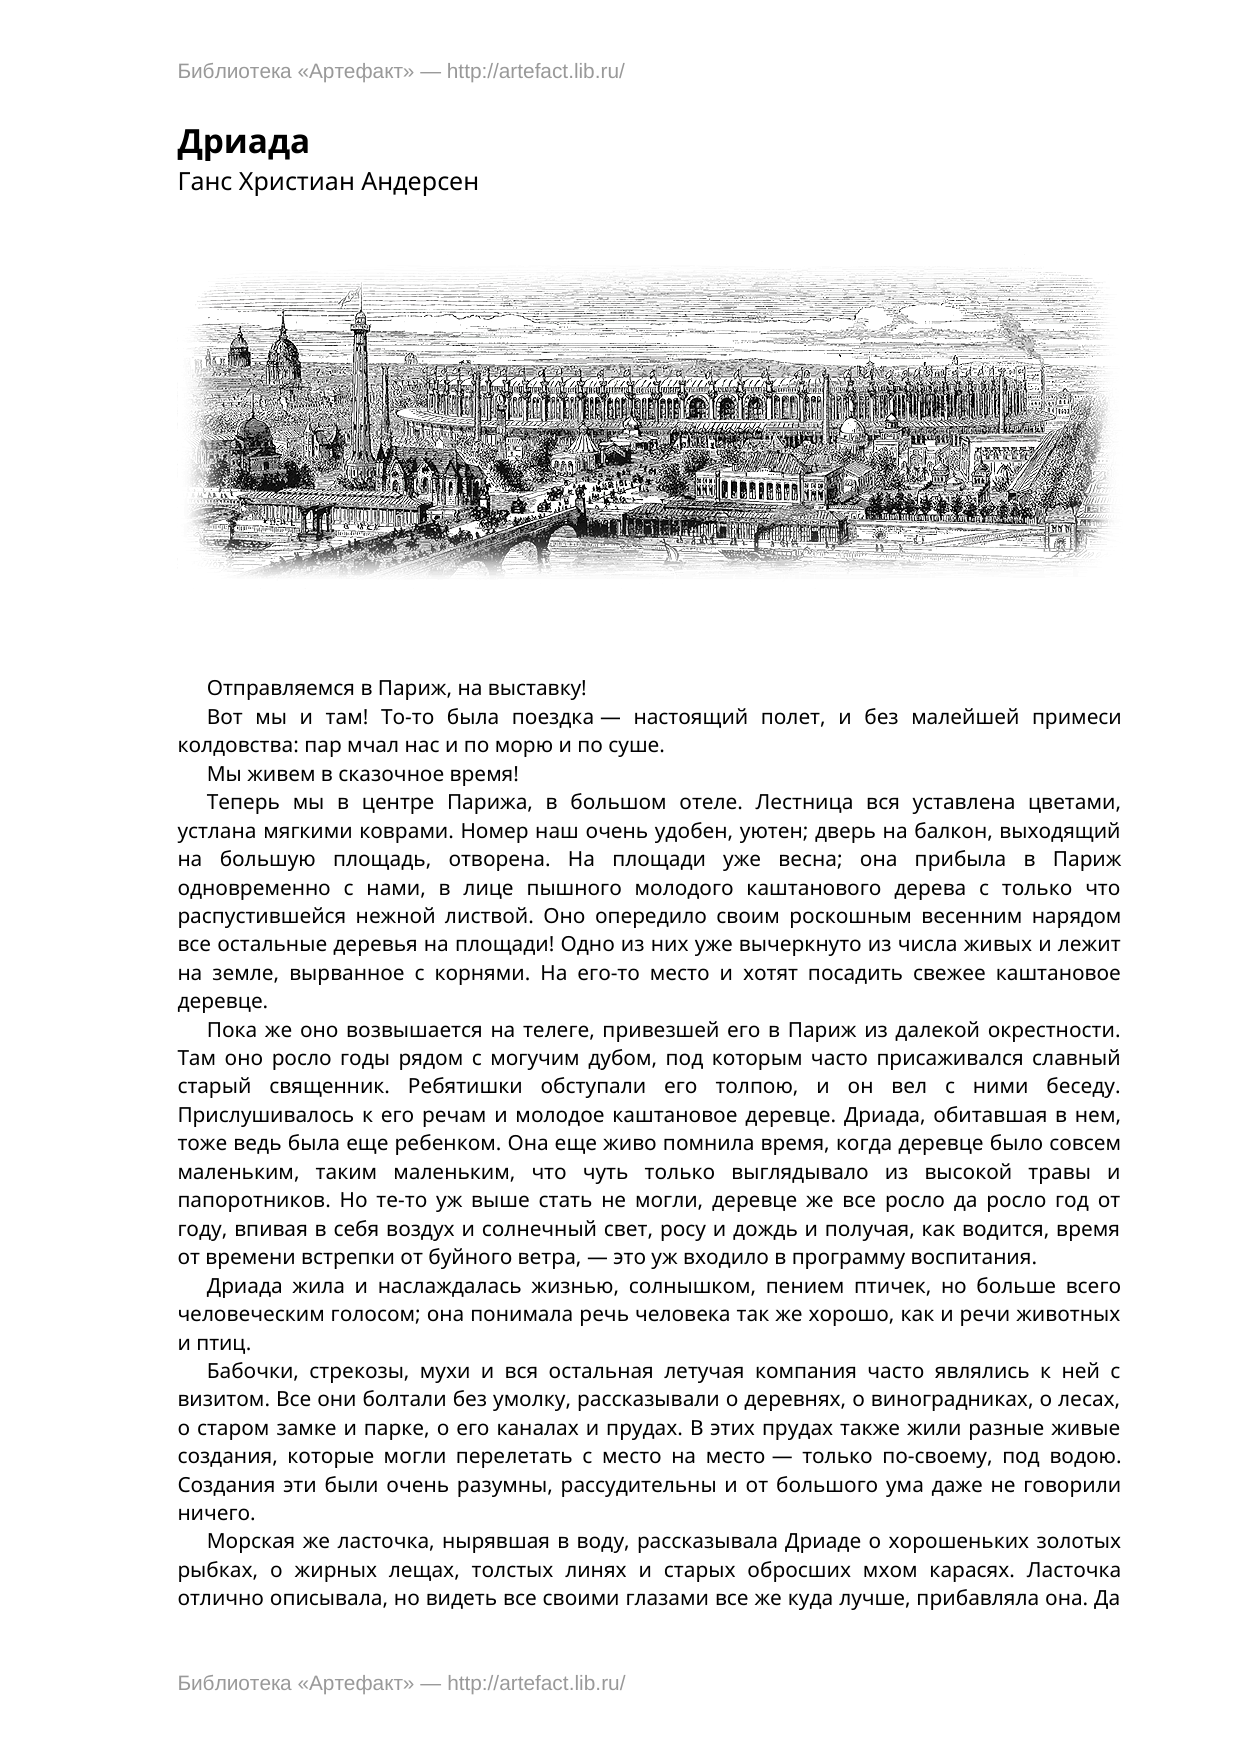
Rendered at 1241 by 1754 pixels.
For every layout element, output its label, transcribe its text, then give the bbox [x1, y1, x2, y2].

text Теперь мы в центре Парижа, в большом отеле. Лестница вся уставлена цветами, устлана мягкими коврами. Номер наш очень удобен, уютен; дверь на балкон, выходящий на большую площадь, отворена. На площади уже весна; она прибыла в Париж одновременно с нами, в лице пышного молодого каштанового дерева с только что распустившейся нежной листвой. Оно опередило своим роскошным весенним нарядом все остальные деревья на площади! Одно из них уже вычеркнуто из числа живых и лежит на земле, вырванное с корнями. На его-то место и хотят посадить свежее каштановое деревце. [177, 787, 1122, 1015]
text Мы живем в сказочное время! [177, 759, 1122, 787]
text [177, 1527, 1122, 1612]
text Дриада жила и наслаждалась жизнью, солнышком, пением птичек, но больше всего человеческим голосом; она понимала речь человека так же хорошо, как и речи животных и птиц. [177, 1271, 1122, 1356]
picture [177, 254, 1123, 589]
text Вот мы и там! То-то была поездка — настоящий полет, и без малейшей примеси колдовства: пар мчал нас и по морю и по суше. [177, 702, 1122, 759]
text Отправляемся в Париж, на выставку! [177, 673, 1122, 702]
text Бабочки, стрекозы, мухи и вся остальная летучая компания часто являлись к ней с визитом. Все они болтали без умолку, рассказывали о деревнях, о виноградниках, о лесах, о старом замке и парке, о его каналах и прудах. В этих прудах также жили разные живые создания, которые могли перелетать с место на место — только по-своему, под водою. Создания эти были очень разумны, рассудительны и от большого ума даже не говорили ничего. [177, 1356, 1122, 1527]
text Пока же оно возвышается на телеге, привезшей его в Париж из далекой окрестности. Там оно росло годы рядом с могучим дубом, под которым часто присаживался славный старый священник. Ребятишки обступали его толпою, и он вел с ними беседу. Прислушивалось к его речам и молодое каштановое деревце. Дриада, обитавшая в нем, тоже ведь была еще ребенком. Она еще живо помнила время, когда деревце было совсем маленьким, таким маленьким, что чуть только выглядывало из высокой травы и папоротников. Но те-то уж выше стать не могли, деревце же все росло да росло год от году, впивая в себя воздух и солнечный свет, росу и дождь и получая, как водится, время от времени встрепки от буйного ветра, — это уж входило в программу воспитания. [177, 1015, 1122, 1271]
subtitle Дриада [177, 118, 1122, 163]
text Ганс Христиан Андерсен [177, 163, 1122, 198]
